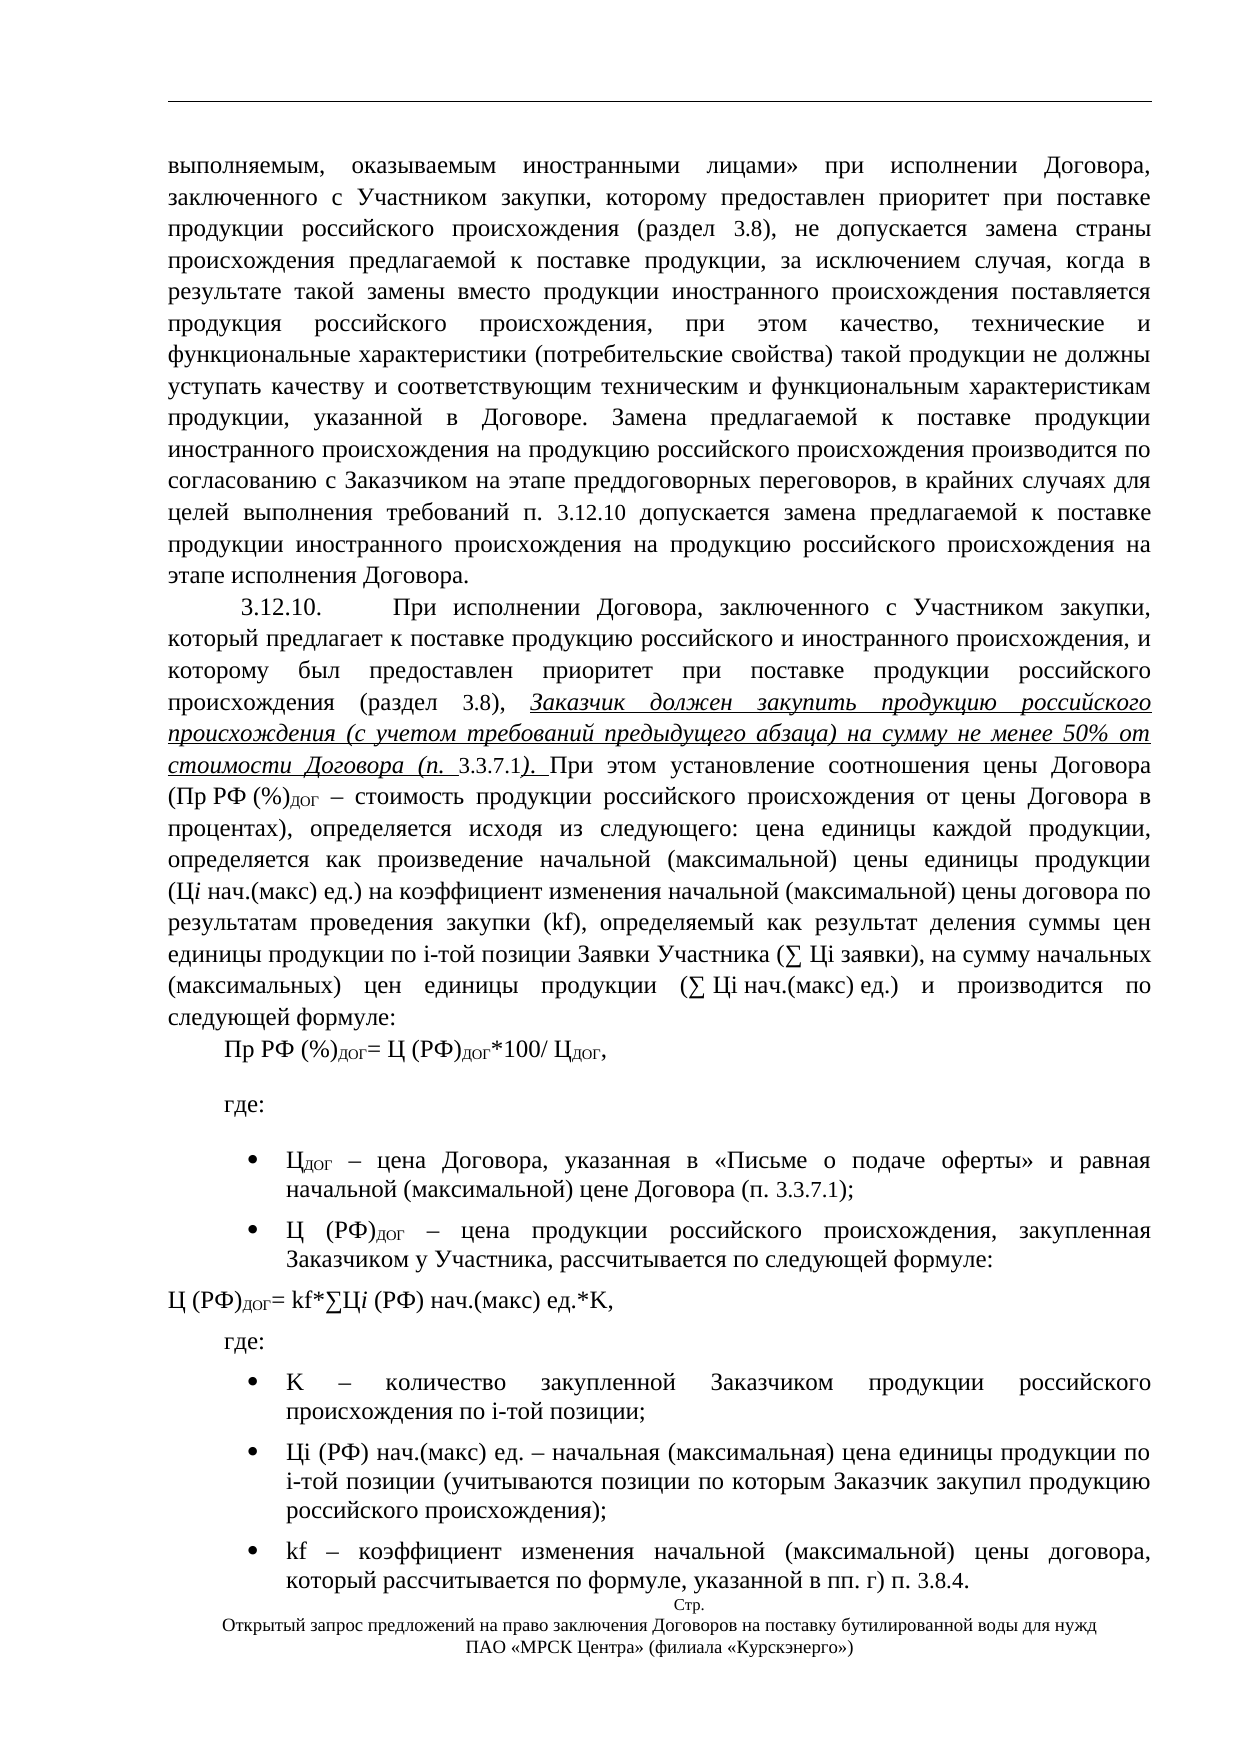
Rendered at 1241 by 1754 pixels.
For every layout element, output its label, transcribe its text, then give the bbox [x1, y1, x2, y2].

text Пр РФ (%)ДОГ= Ц (РФ)ДОГ*100/ ЦДОГ, [224, 1034, 1152, 1062]
list где: [224, 1326, 1152, 1355]
list ЦДОГ – цена Договора, указанная в «Письме о подаче оферты» и равная начальной (максимальной) цене Договора (п. 3.3.7.1); [248, 1145, 1152, 1202]
text где: [224, 1089, 1152, 1118]
list Ц (РФ)ДОГ= kf*∑Цi (РФ) нач.(макс) ед.*K, [168, 1285, 1152, 1314]
list При исполнении Договора, заключенного с Участником закупки, который предлагает к поставке продукцию российского и иностранного происхождения, и которому был предоставлен приоритет при поставке продукции российского происхождения (раздел 3.8), Заказчик должен закупить продукцию российского происхождения (с учетом требований предыдущего абзаца) на сумму не менее 50% от стоимости Договора (п. 3.3.7.1). При этом установление соотношения цены Договора (Пр РФ (%)ДОГ – стоимость продукции российского происхождения от цены Договора в процентах), определяется исходя из следующего: цена единицы каждой продукции, определяется как произведение начальной (максимальной) цены единицы продукции (Цi нач.(макс) ед.) на коэффициент изменения начальной (максимальной) цены договора по результатам проведения закупки (kf), определяемый как результат деления суммы цен единицы продукции по i-той позиции Заявки Участника (∑ Цi заявки), на сумму начальных (максимальных) цен единицы продукции (∑ Цi нач.(макс) ед.) и производится по следующей формуле: [168, 592, 1152, 1031]
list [168, 150, 1152, 589]
list K – количество закупленной Заказчиком продукции российского происхождения по i-той позиции; [248, 1367, 1152, 1425]
list kf – коэффициент изменения начальной (максимальной) цены договора, который рассчитывается по формуле, указанной в пп. г) п. 3.8.4. [248, 1536, 1152, 1594]
list Ц (РФ)ДОГ – цена продукции российского происхождения, закупленная Заказчиком у Участника, рассчитывается по следующей формуле: [248, 1215, 1152, 1272]
list Цi (РФ) нач.(макс) ед. – начальная (максимальная) цена единицы продукции по i-той позиции (учитываются позиции по которым Заказчик закупил продукцию российского происхождения); [248, 1437, 1152, 1524]
